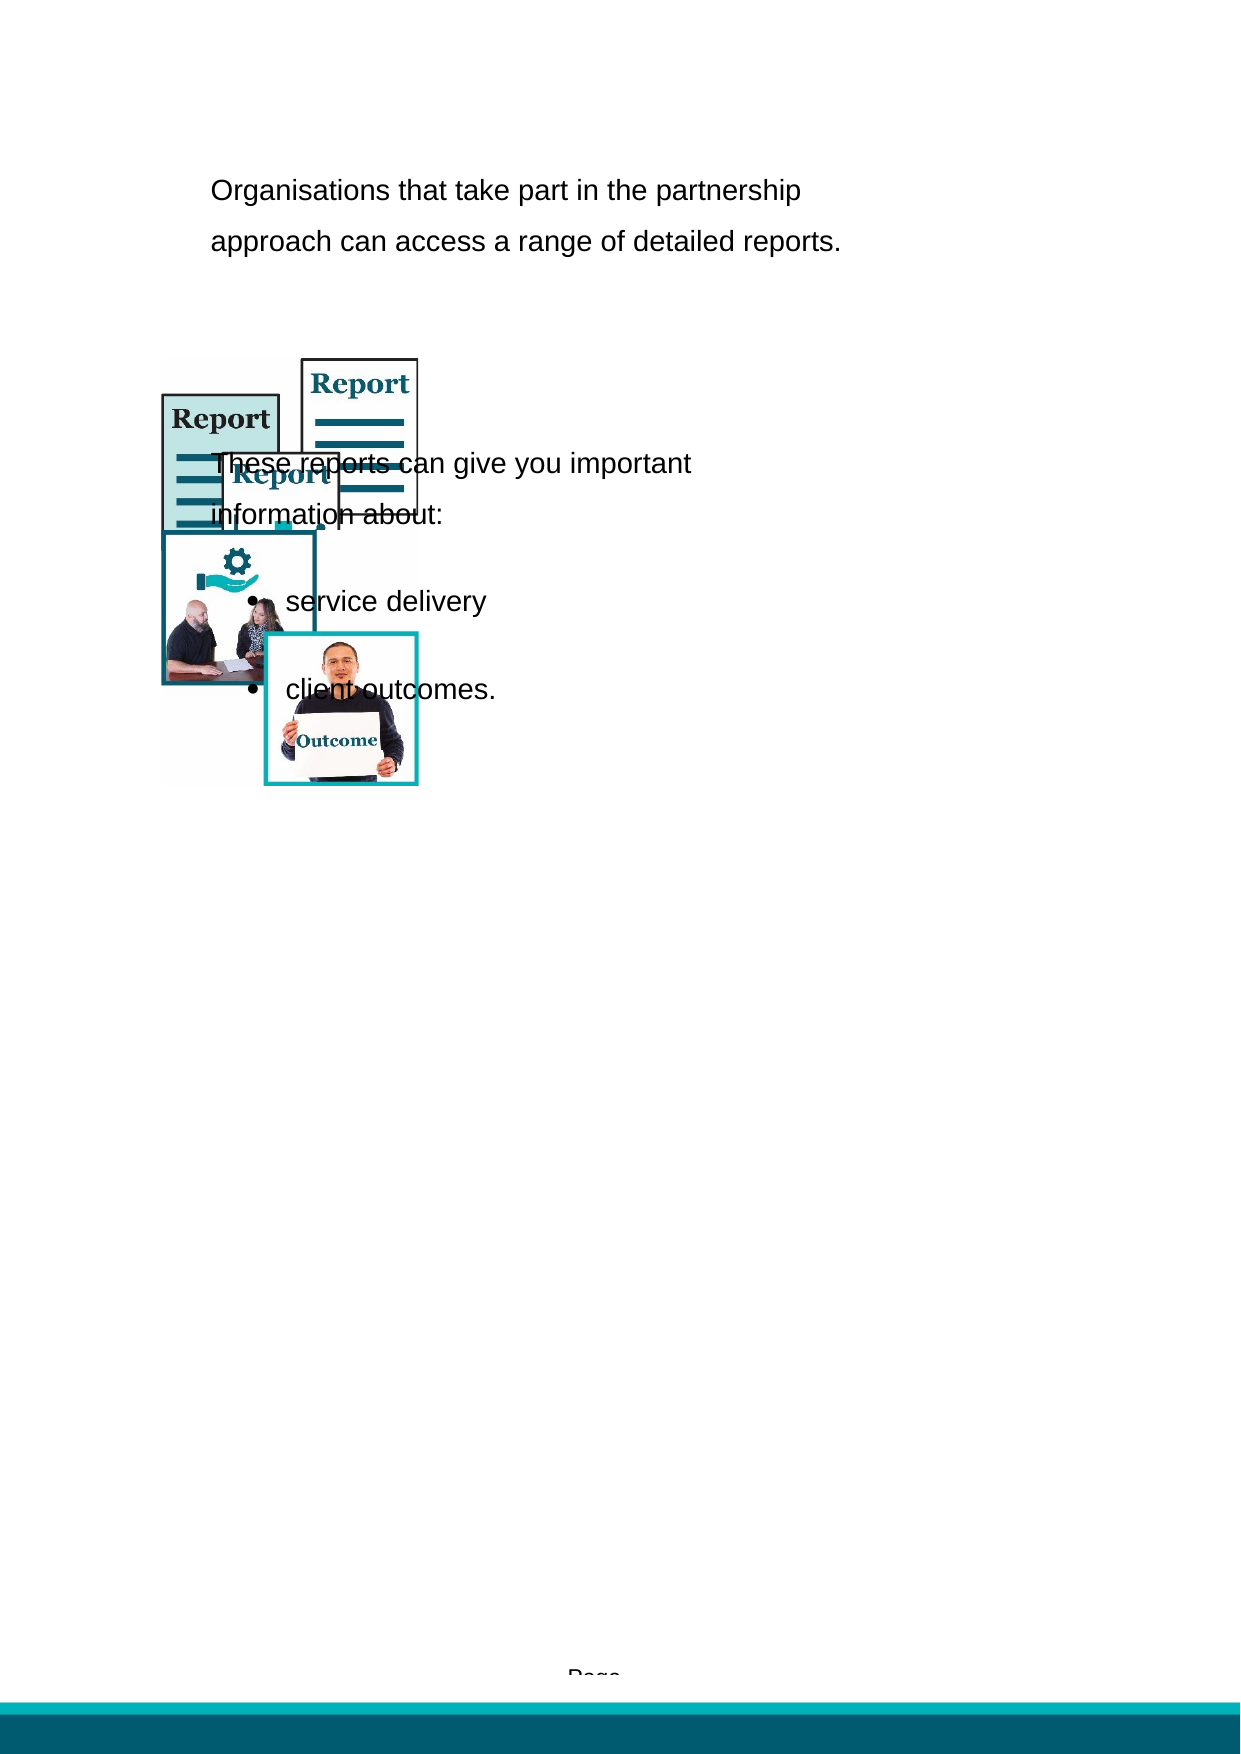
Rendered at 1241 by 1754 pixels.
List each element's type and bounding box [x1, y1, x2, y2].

picture [0, 1702, 1241, 1714]
picture [161, 358, 419, 786]
